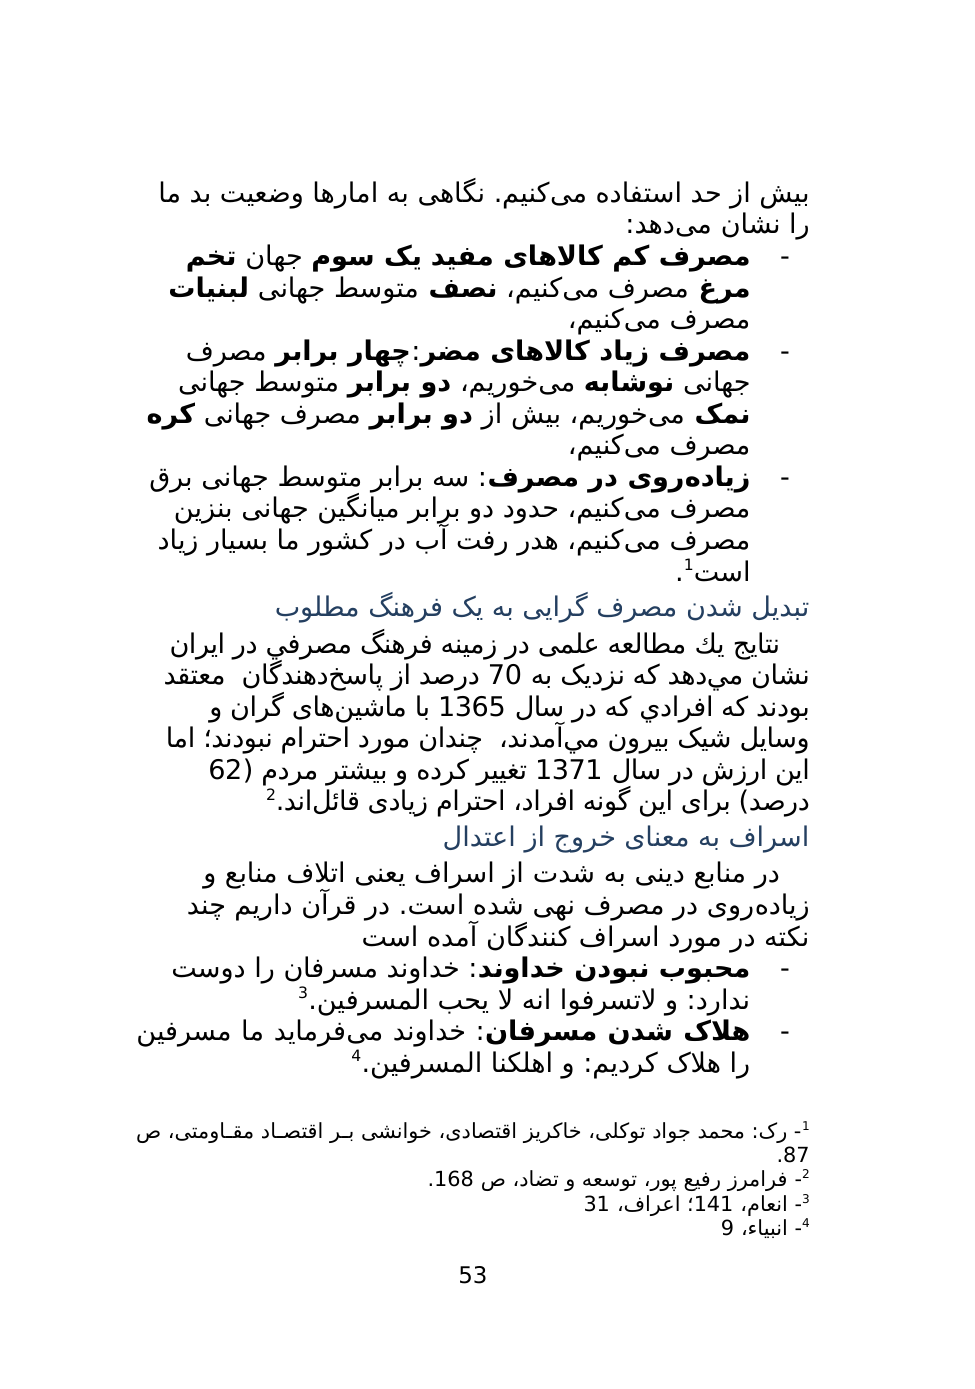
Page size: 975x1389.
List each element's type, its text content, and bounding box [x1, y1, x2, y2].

list محبوب نبودن خداوند: خداوند مسرفان را دوست ندارد: و لاتسرفوا انه لا یحب المسرفین. [136, 952, 780, 1016]
list هلاک شدن مسرفان: خداوند می‌فرماید ما مسرفین را هلاک کردیم: و اهلکنا المسرفین. [136, 1016, 780, 1079]
text در منابع دینی به شدت از اسراف یعنی اتلاف منابع و زیاده‌روی در مصرف نهی شده است. در قرآن داریم چند نکته در مورد اسراف کنندگان آمده است [136, 858, 809, 952]
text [136, 177, 809, 240]
subtitle تبدیل شدن مصرف گرایی به یک فرهنگ مطلوب [136, 592, 809, 623]
subtitle اسراف به معنای خروج از اعتدال [136, 821, 809, 853]
list زیاده‌روی در مصرف: سه برابر متوسط جهانی برق مصرف می‌کنیم، حدود دو برابر میانگین جهانی بنزین مصرف می‌کنیم، هدر رفت آب در کشور ما بسیار زیاد است. [136, 461, 780, 587]
text نتايج يك مطالعه علمی در زمينه فرهنگ مصرفي در ايران نشان مي‌دهد كه نزدیک به 70 درصد از پاسخ‌دهندگان معتقد بودند كه افرادي كه در سال 1365 با ماشین‌های گران و وسایل شیک بیرون مي‌آمدند، چندان مورد احترام نبودند؛ اما اين ارزش در سال 1371 تغيير كرده و بيشتر مردم (62 درصد) برای این گونه افراد، احترام زیادی قائل‌اند. [136, 628, 809, 817]
list مصرف زیاد کالاهای مضر:چهار برابر مصرف جهانی نوشابه می‌خوریم، دو برابر متوسط جهانی نمک می‌خوریم، بیش از دو برابر مصرف جهانی کره مصرف می‌کنیم، [136, 335, 780, 461]
list مصرف کم کالاهای مفید یک سوم جهان تخم مرغ مصرف می‌کنیم، نصف متوسط جهانی لبنیات مصرف می‌کنیم، [136, 240, 780, 335]
